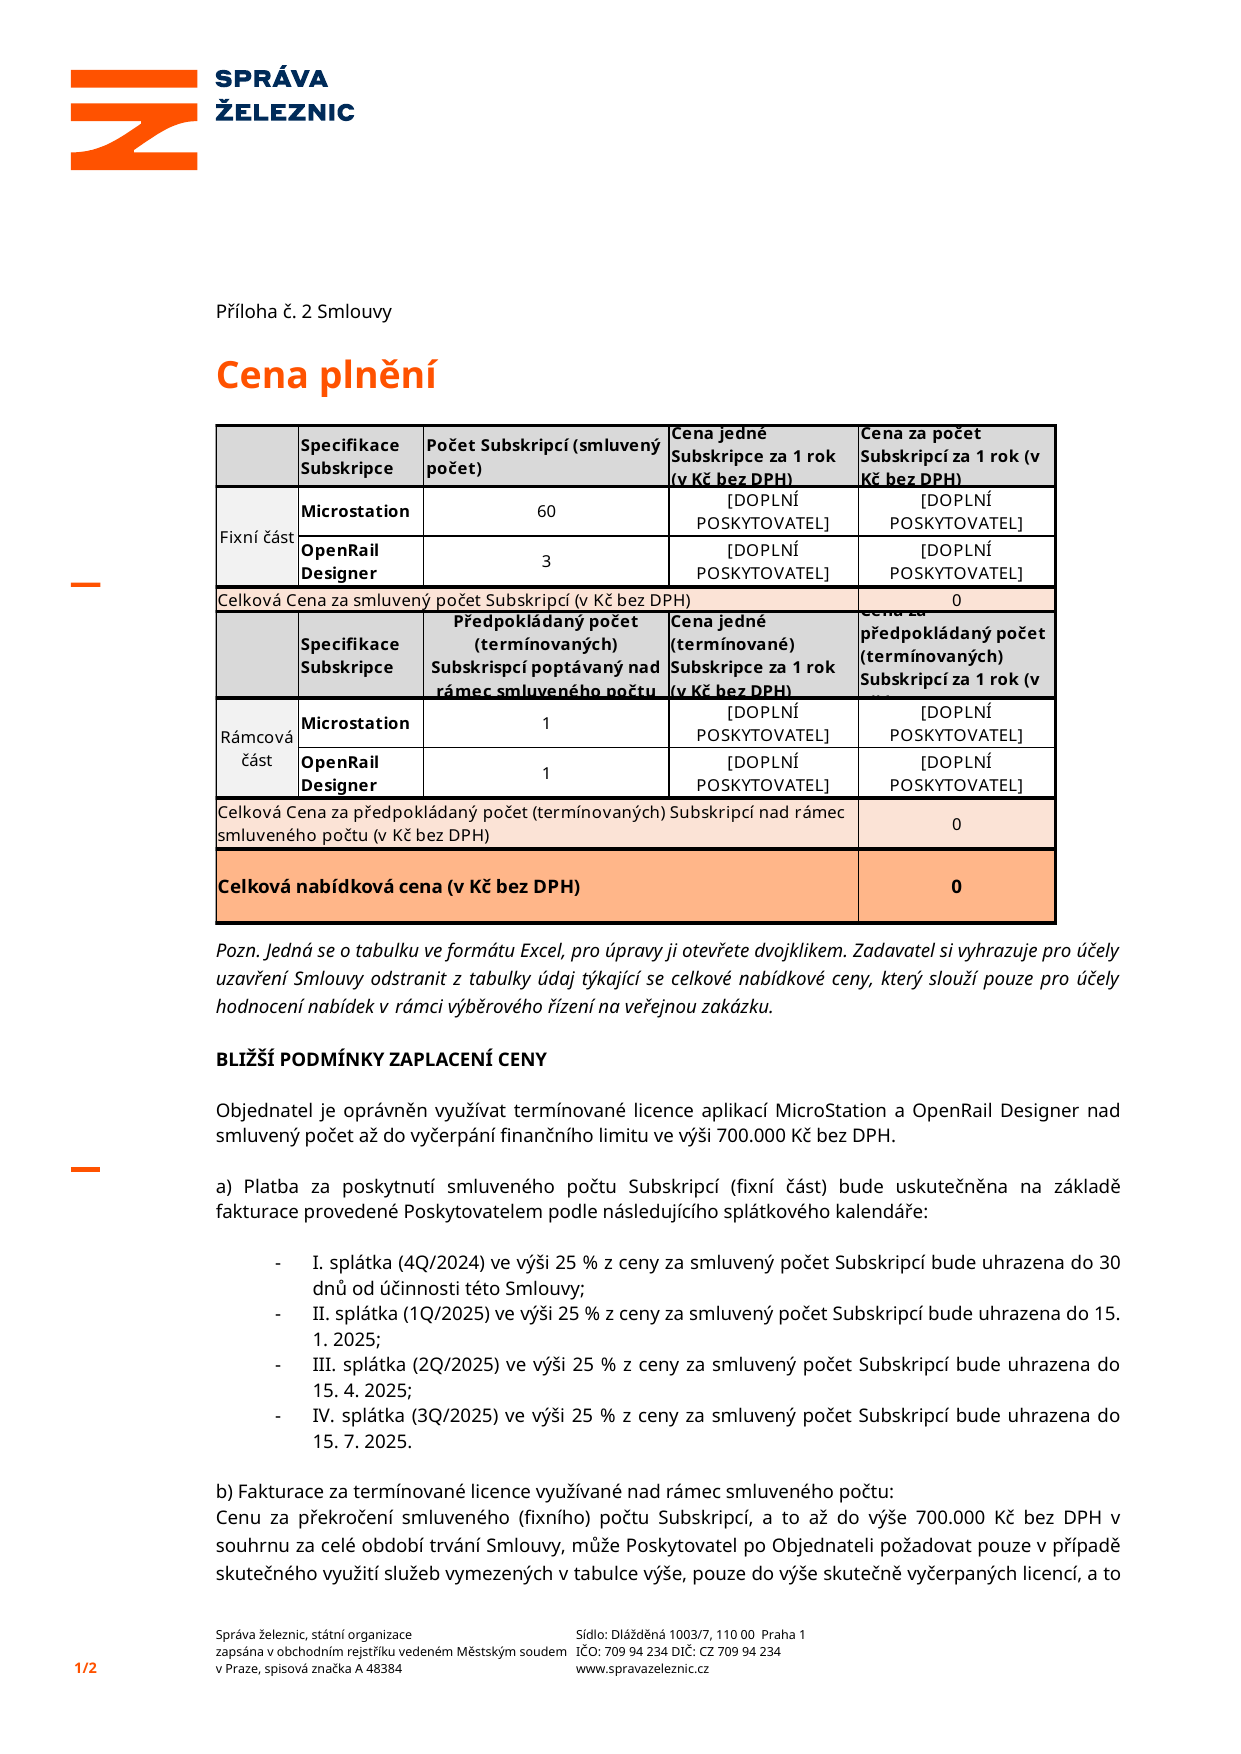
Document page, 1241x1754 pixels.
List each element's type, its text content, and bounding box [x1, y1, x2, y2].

text a) Platba za poskytnutí smluveného počtu Subskripcí (fixní část) bude uskutečněna na základě fakturace provedené Poskytovatelem podle následujícího splátkového kalendáře: [216, 1173, 1122, 1224]
text Pozn. Jedná se o tabulku ve formátu Excel, pro úpravy ji otevřete dvojklikem. Zadavatel si vyhrazuje pro účely uzavření Smlouvy odstranit z tabulky údaj týkající se celkové nabídkové ceny, který slouží pouze pro účely hodnocení nabídek v rámci výběrového řízení na veřejnou zakázku. [216, 937, 1122, 1019]
list I. splátka (4Q/2024) ve výši 25 % z ceny za smluvený počet Subskripcí bude uhrazena do 30 dnů od účinnosti této Smlouvy; [275, 1249, 1122, 1301]
text b) Fakturace za termínované licence využívané nad rámec smluveného počtu: [216, 1479, 1122, 1504]
text Příloha č. 2 Smlouvy [216, 298, 1122, 324]
list II. splátka (1Q/2025) ve výši 25 % z ceny za smluvený počet Subskripcí bude uhrazena do 15. 1. 2025; [275, 1301, 1122, 1352]
list IV. splátka (3Q/2025) ve výši 25 % z ceny za smluvený počet Subskripcí bude uhrazena do 15. 7. 2025. [275, 1403, 1122, 1454]
text BLIŽŠÍ PODMÍNKY ZAPLACENÍ CENY [216, 1046, 1122, 1072]
list III. splátka (2Q/2025) ve výši 25 % z ceny za smluvený počet Subskripcí bude uhrazena do 15. 4. 2025; [275, 1352, 1122, 1403]
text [216, 1504, 1122, 1586]
text Cena plnění [216, 349, 1122, 400]
text Objednatel je oprávněn využívat termínované licence aplikací MicroStation a OpenRail Designer nad smluvený počet až do vyčerpání finančního limitu ve výši 700.000 Kč bez DPH. [216, 1097, 1122, 1148]
